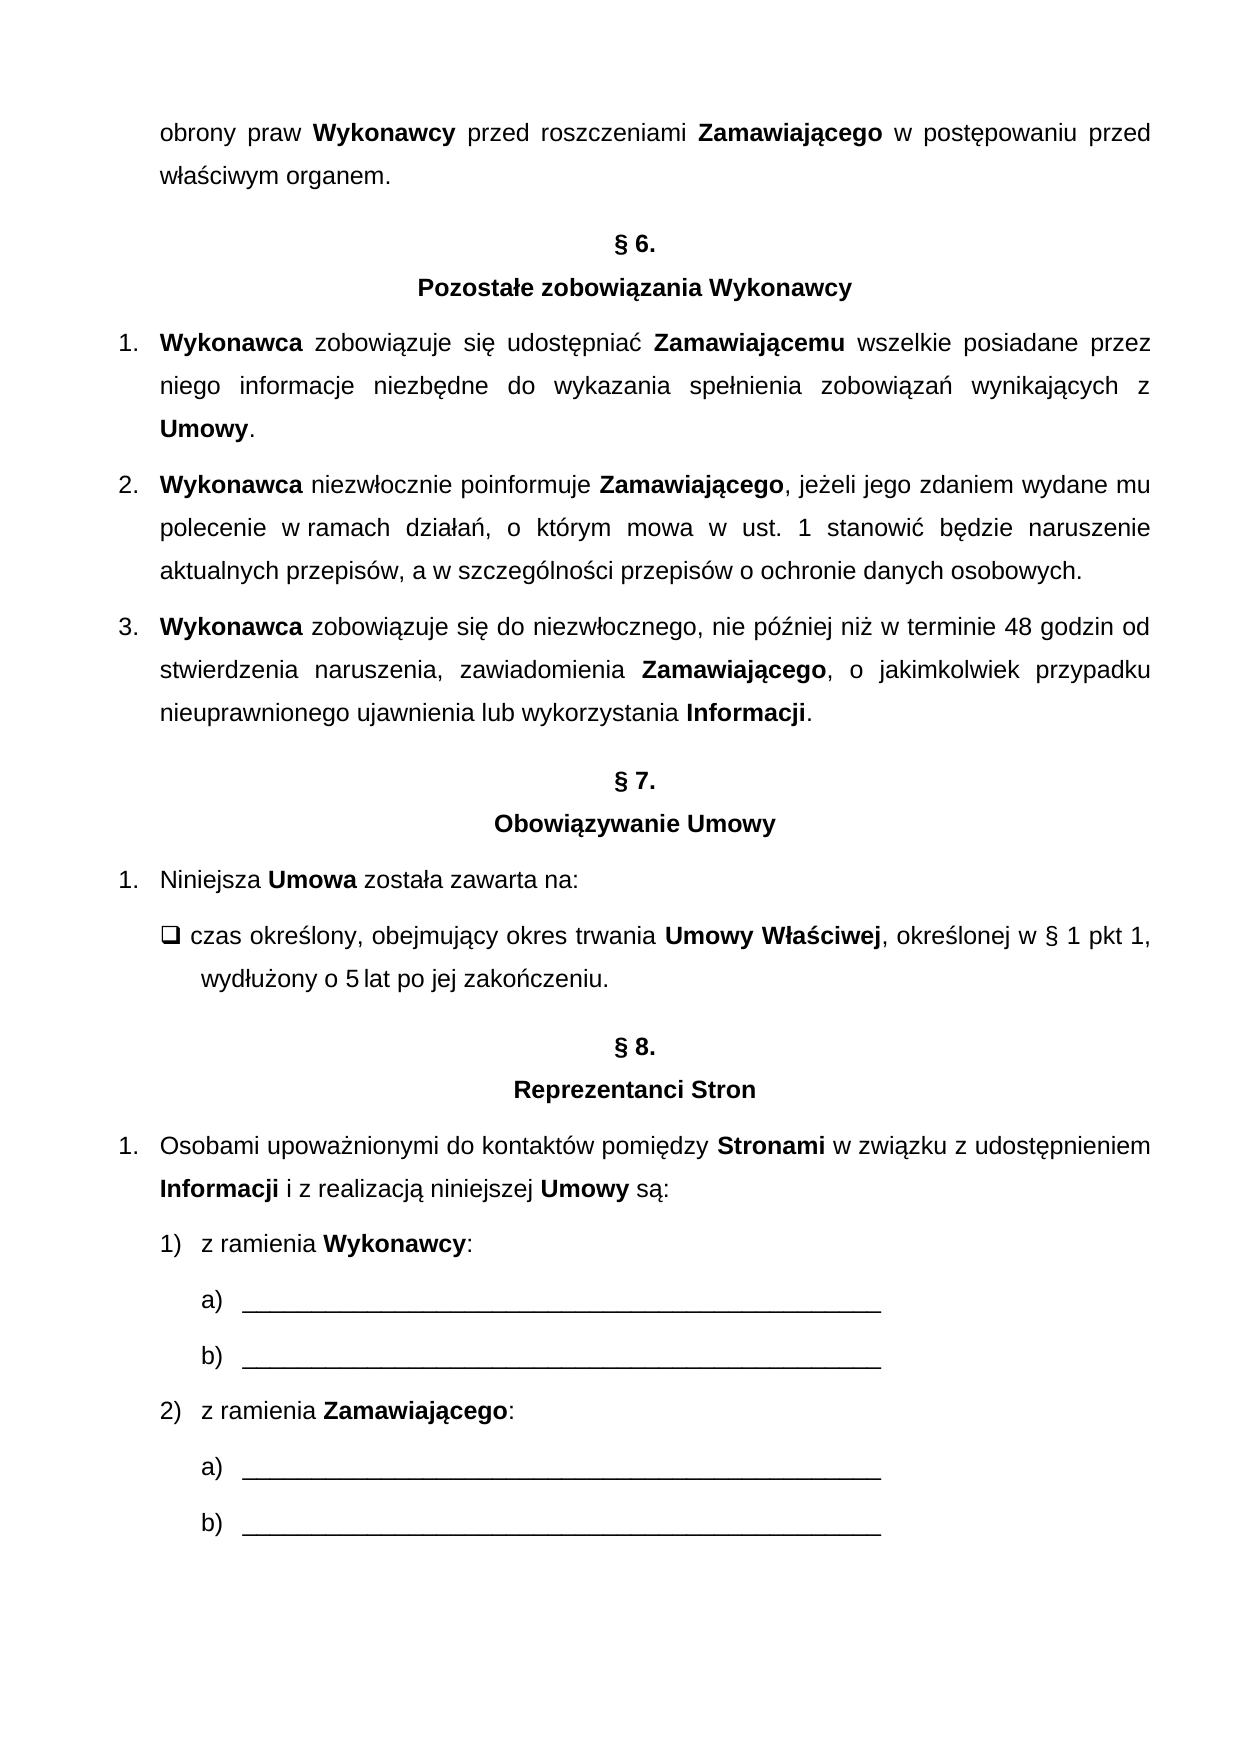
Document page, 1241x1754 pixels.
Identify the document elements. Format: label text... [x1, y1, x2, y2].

list ______________________________________________ [201, 1285, 1152, 1314]
list Osobami upoważnionymi do kontaktów pomiędzy Stronami w związku z udostępnieniem Informacji i z realizacją niniejszej Umowy są: [118, 1131, 1152, 1203]
text § 7. Obowiązywanie Umowy [118, 766, 1152, 838]
list Wykonawca zobowiązuje się udostępniać Zamawiającemu wszelkie posiadane przez niego informacje niezbędne do wykazania spełnienia zobowiązań wynikających z Umowy. [118, 328, 1152, 443]
text § 6. Pozostałe zobowiązania Wykonawcy [118, 229, 1152, 301]
text czas określony, obejmujący okres trwania Umowy Właściwej, określonej w § 1 pkt 1, wydłużony o 5 lat po jej zakończeniu. [159, 921, 1152, 993]
list ______________________________________________ [201, 1452, 1152, 1481]
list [118, 118, 1152, 190]
list ______________________________________________ [201, 1508, 1152, 1536]
list Niniejsza Umowa została zawarta na: [118, 865, 1152, 894]
text § 8. Reprezentanci Stron [118, 1032, 1152, 1104]
list Wykonawca niezwłocznie poinformuje Zamawiającego, jeżeli jego zdaniem wydane mu polecenie w ramach działań, o którym mowa w ust. 1 stanowić będzie naruszenie aktualnych przepisów, a w szczególności przepisów o ochronie danych osobowych. [118, 470, 1152, 585]
list z ramienia Wykonawcy: [159, 1229, 1152, 1258]
list Wykonawca zobowiązuje się do niezwłocznego, nie później niż w terminie 48 godzin od stwierdzenia naruszenia, zawiadomienia Zamawiającego, o jakimkolwiek przypadku nieuprawnionego ujawnienia lub wykorzystania Informacji. [118, 612, 1152, 727]
list z ramienia Zamawiającego: [159, 1396, 1152, 1425]
list ______________________________________________ [201, 1341, 1152, 1369]
